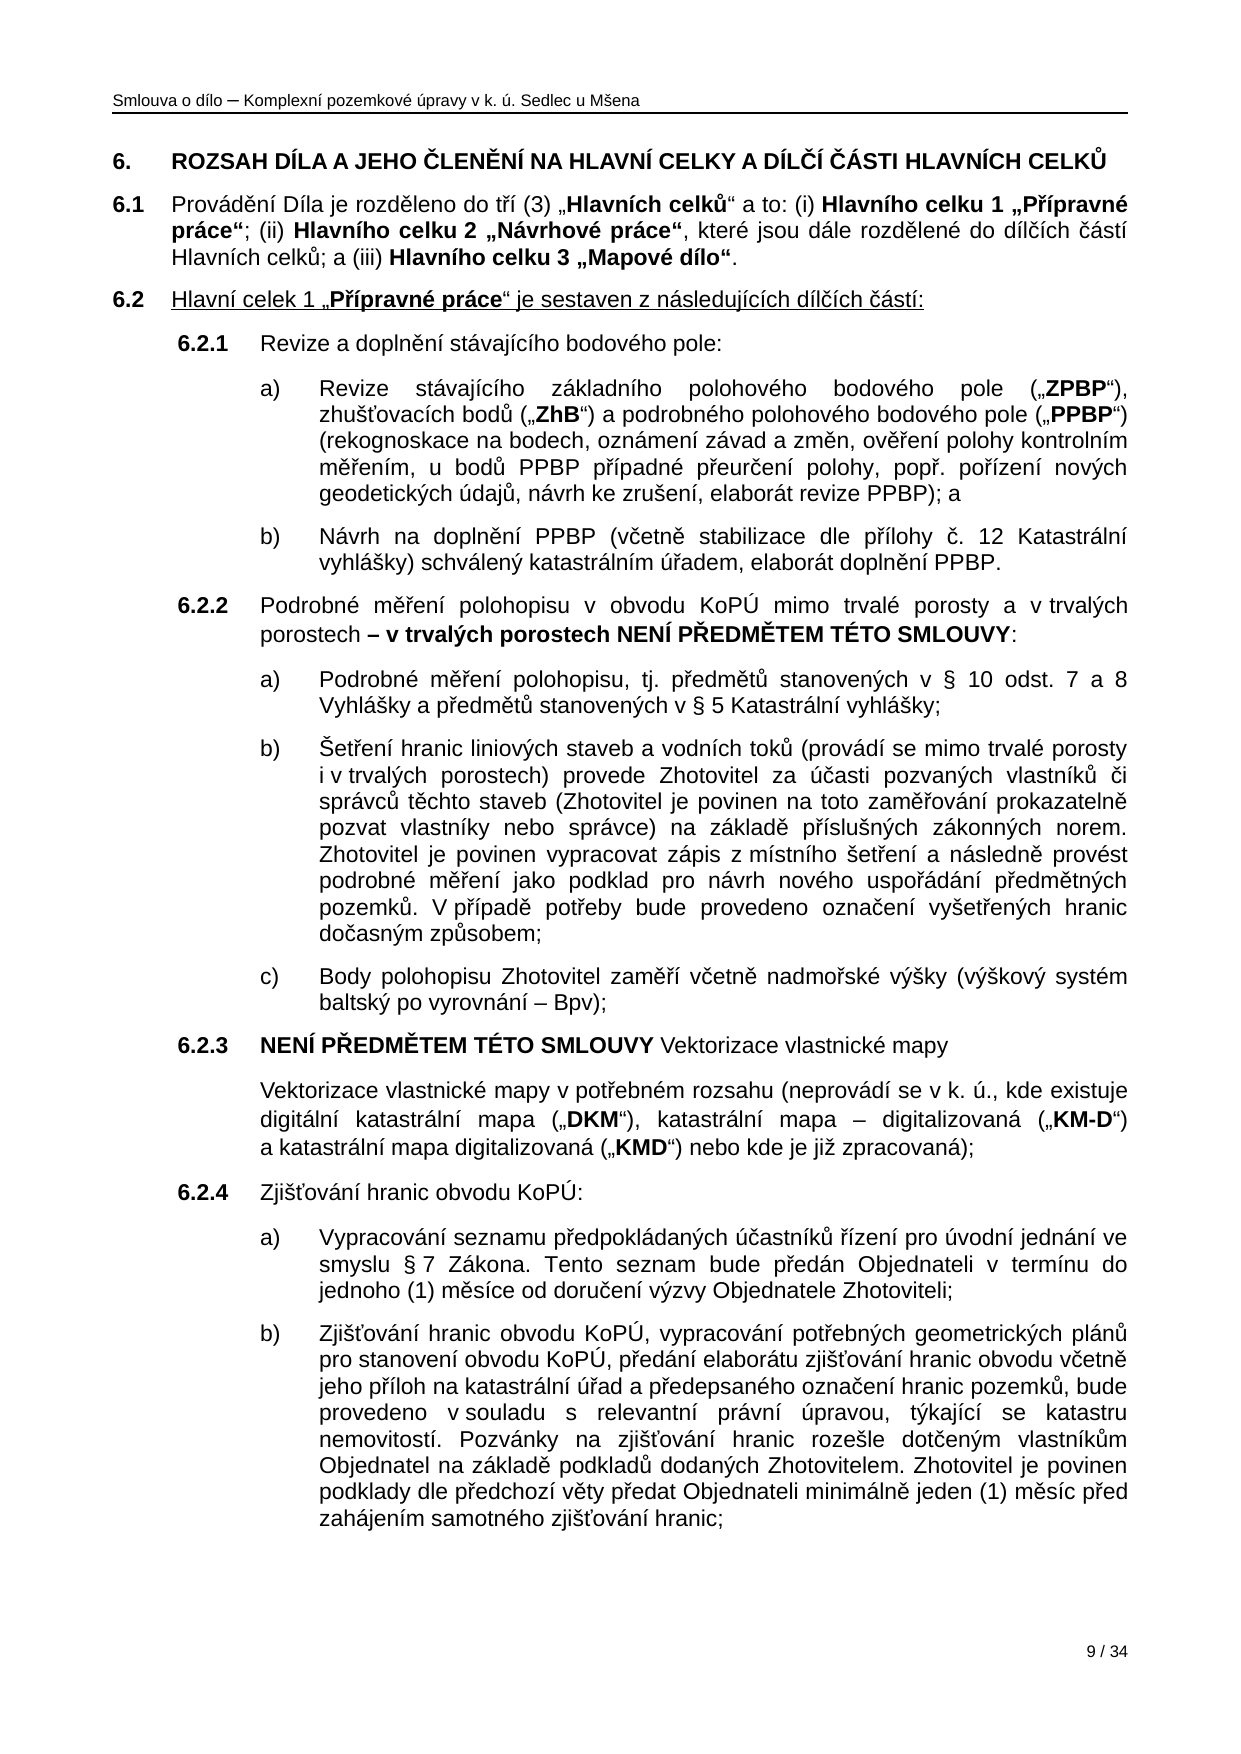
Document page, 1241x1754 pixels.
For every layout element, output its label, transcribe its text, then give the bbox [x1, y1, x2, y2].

list Podrobné měření polohopisu, tj. předmětů stanovených v § 10 odst. 7 a 8 Vyhlášky a předmětů stanovených v § 5 Katastrální vyhlášky; [260, 666, 1128, 719]
text NENÍ PŘEDMĚTEM TÉTO SMLOUVY Vektorizace vlastnické mapy [177, 1032, 1128, 1058]
text Rozsah díla a jeho členění na hlavní celky a dílčí části Hlavních celků [112, 148, 1128, 174]
text Hlavní celek 1 „Přípravné práce“ je sestaven z následujících dílčích částí: [112, 286, 1128, 313]
list Vektorizace vlastnické mapy v potřebném rozsahu (neprovádí se v k. ú., kde existuje digitální katastrální mapa („DKM“), katastrální mapa – digitalizovaná („KM-D“) a katastrální mapa digitalizovaná („KMD“) nebo kde je již zpracovaná); [260, 1077, 1128, 1161]
list Návrh na doplnění PPBP (včetně stabilizace dle přílohy č. 12 Katastrální vyhlášky) schválený katastrálním úřadem, elaborát doplnění PPBP. [260, 523, 1128, 576]
text Podrobné měření polohopisu v obvodu KoPÚ mimo trvalé porosty a v trvalých porostech – v trvalých porostech NENÍ PŘEDMĚTEM TÉTO SMLOUVY: [177, 592, 1128, 647]
text Provádění Díla je rozděleno do tří (3) „Hlavních celků“ a to: (i) Hlavního celku 1 „Přípravné práce“; (ii) Hlavního celku 2 „Návrhové práce“, které jsou dále rozdělené do dílčích částí Hlavních celků; a (iii) Hlavního celku 3 „Mapové dílo“. [112, 191, 1128, 270]
list Zjišťování hranic obvodu KoPÚ, vypracování potřebných geometrických plánů pro stanovení obvodu KoPÚ, předání elaborátu zjišťování hranic obvodu včetně jeho příloh na katastrální úřad a předepsaného označení hranic pozemků, bude provedeno v souladu s relevantní právní úpravou, týkající se katastru nemovitostí. Pozvánky na zjišťování hranic rozešle dotčeným vlastníkům Objednatel na základě podkladů dodaných Zhotovitelem. Zhotovitel je povinen podklady dle předchozí věty předat Objednateli minimálně jeden (1) měsíc před zahájením samotného zjišťování hranic; [260, 1320, 1128, 1531]
list Šetření hranic liniových staveb a vodních toků (provádí se mimo trvalé porosty i v trvalých porostech) provede Zhotovitel za účasti pozvaných vlastníků či správců těchto staveb (Zhotovitel je povinen na toto zaměřování prokazatelně pozvat vlastníky nebo správce) na základě příslušných zákonných norem. Zhotovitel je povinen vypracovat zápis z místního šetření a následně provést podrobné měření jako podklad pro návrh nového uspořádání předmětných pozemků. V případě potřeby bude provedeno označení vyšetřených hranic dočasným způsobem; [260, 735, 1128, 946]
list Revize stávajícího základního polohového bodového pole („ZPBP“), zhušťovacích bodů („ZhB“) a podrobného polohového bodového pole („PPBP“) (rekognoskace na bodech, oznámení závad a změn, ověření polohy kontrolním měřením, u bodů PPBP případné přeurčení polohy, popř. pořízení nových geodetických údajů, návrh ke zrušení, elaborát revize PPBP); a [260, 374, 1128, 506]
list Body polohopisu Zhotovitel zaměří včetně nadmořské výšky (výškový systém baltský po vyrovnání – Bpv); [260, 963, 1128, 1016]
text Revize a doplnění stávajícího bodového pole: [177, 329, 1128, 356]
list Vypracování seznamu předpokládaných účastníků řízení pro úvodní jednání ve smyslu § 7 Zákona. Tento seznam bude předán Objednateli v termínu do jednoho (1) měsíce od doručení výzvy Objednatele Zhotoviteli; [260, 1224, 1128, 1303]
text Zjišťování hranic obvodu KoPÚ: [177, 1179, 1128, 1206]
